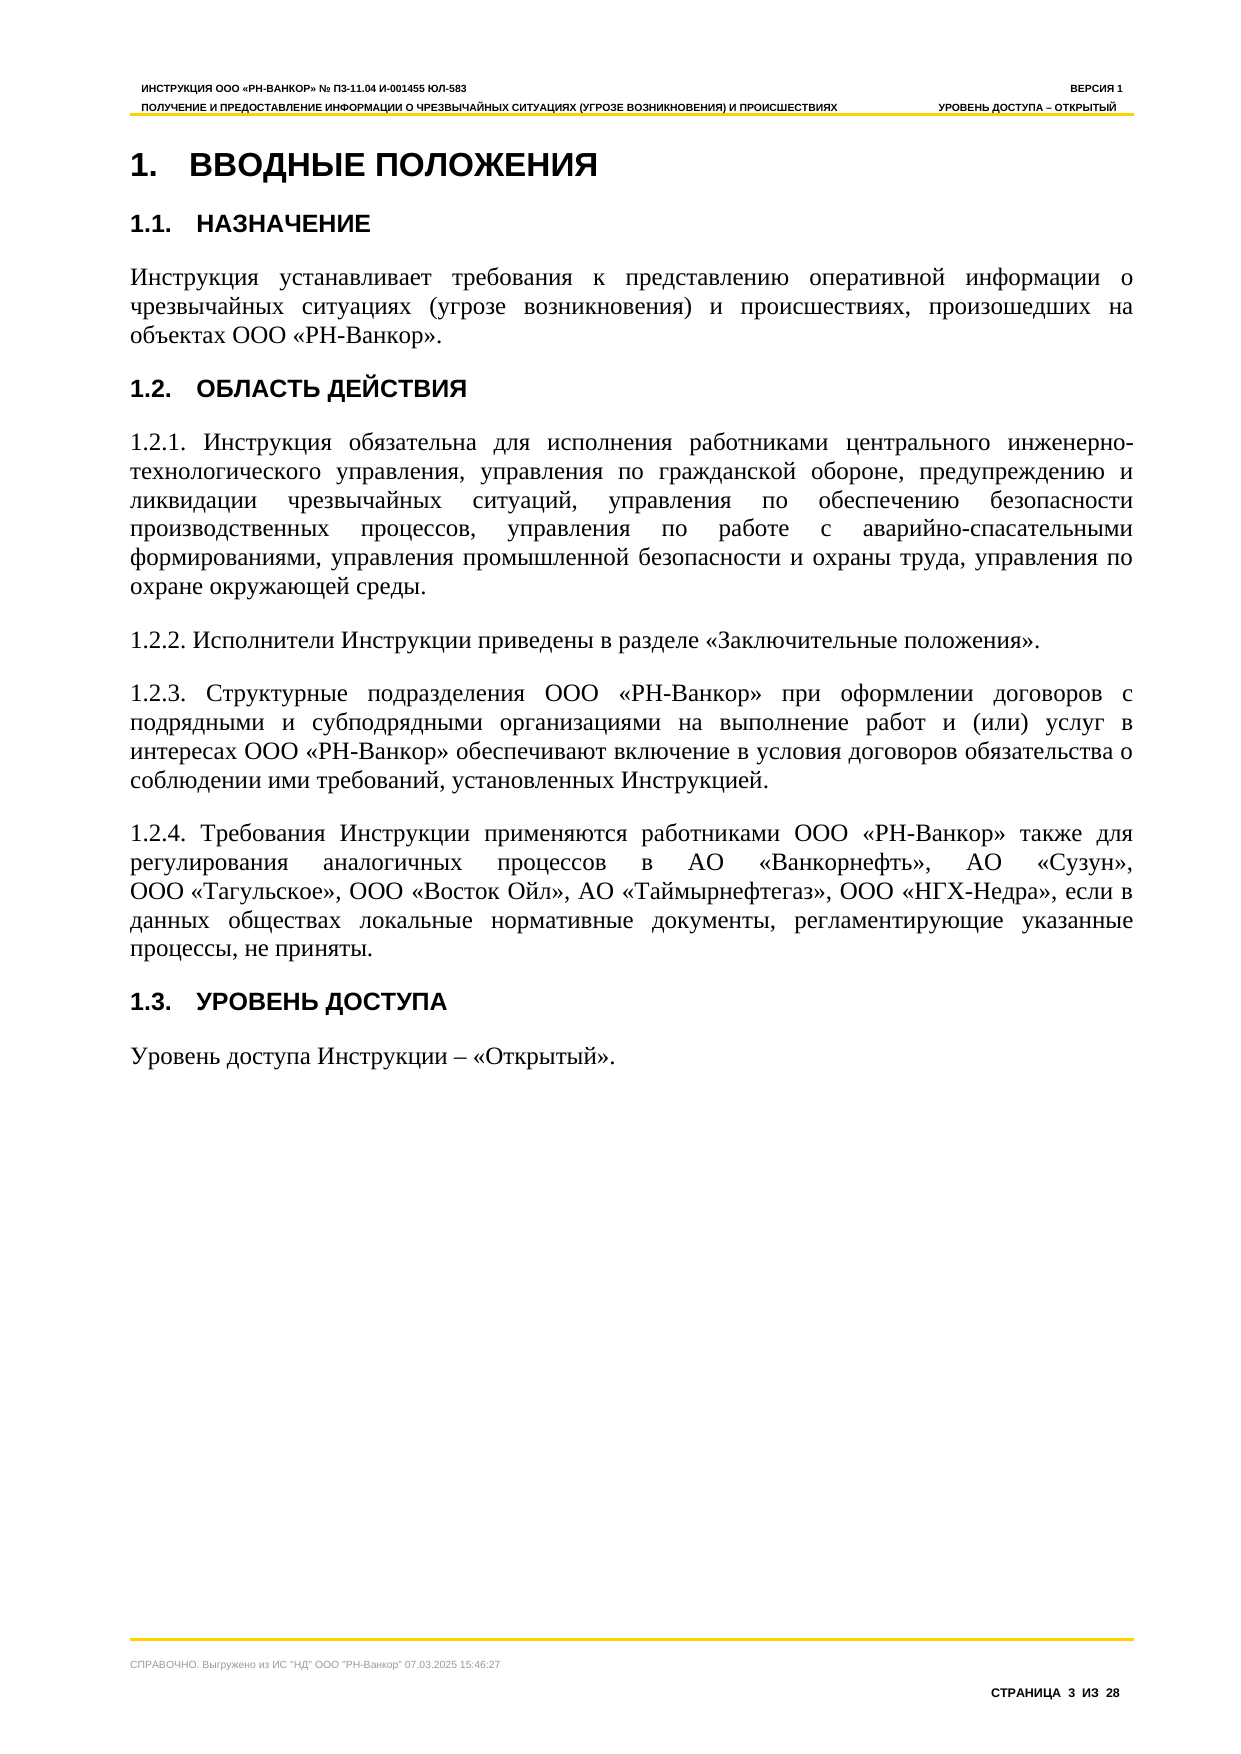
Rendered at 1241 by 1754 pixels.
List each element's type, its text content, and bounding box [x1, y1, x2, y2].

text 1.2.3. Структурные подразделения ООО «РН-Ванкор» при оформлении договоров с подрядными и субподрядными организациями на выполнение работ и (или) услуг в интересах ООО «РН-Ванкор» обеспечивают включение в условия договоров обязательства о соблюдении ими требований, установленных Инструкцией. [130, 678, 1134, 793]
text 1.2.4. Требования Инструкции применяются работниками ООО «РН-Ванкор» также для регулирования аналогичных процессов в АО «Ванкорнефть», АО «Сузун», ООО «Тагульское», ООО «Восток Ойл», АО «Таймырнефтегаз», ООО «НГХ-Недра», если в данных обществах локальные нормативные документы, регламентирующие указанные процессы, не приняты. [130, 818, 1134, 962]
text 1.2.2. Исполнители Инструкции приведены в разделе «Заключительные положения». [130, 625, 1134, 653]
text Инструкция устанавливает требования к представлению оперативной информации о чрезвычайных ситуациях (угрозе возникновения) и происшествиях, произошедших на объектах ООО «РН-Ванкор». [130, 262, 1134, 348]
subtitle НАЗНАЧЕНИЕ [130, 208, 1134, 237]
subtitle ОБЛАСТЬ ДЕЙСТВИЯ [130, 373, 1134, 402]
list ВВОДНЫЕ ПОЛОЖЕНИЯ [130, 145, 1134, 183]
list Уровень доступа Инструкции – «Открытый». [130, 1041, 1134, 1070]
subtitle УРОВЕНЬ ДОСТУПА [130, 987, 1134, 1016]
text 1.2.1. Инструкция обязательна для исполнения работниками центрального инженерно-технологического управления, управления по гражданской обороне, предупреждению и ликвидации чрезвычайных ситуаций, управления по обеспечению безопасности производственных процессов, управления по работе с аварийно-спасательными формированиями, управления промышленной безопасности и охраны труда, управления по охране окружающей среды. [130, 427, 1134, 600]
